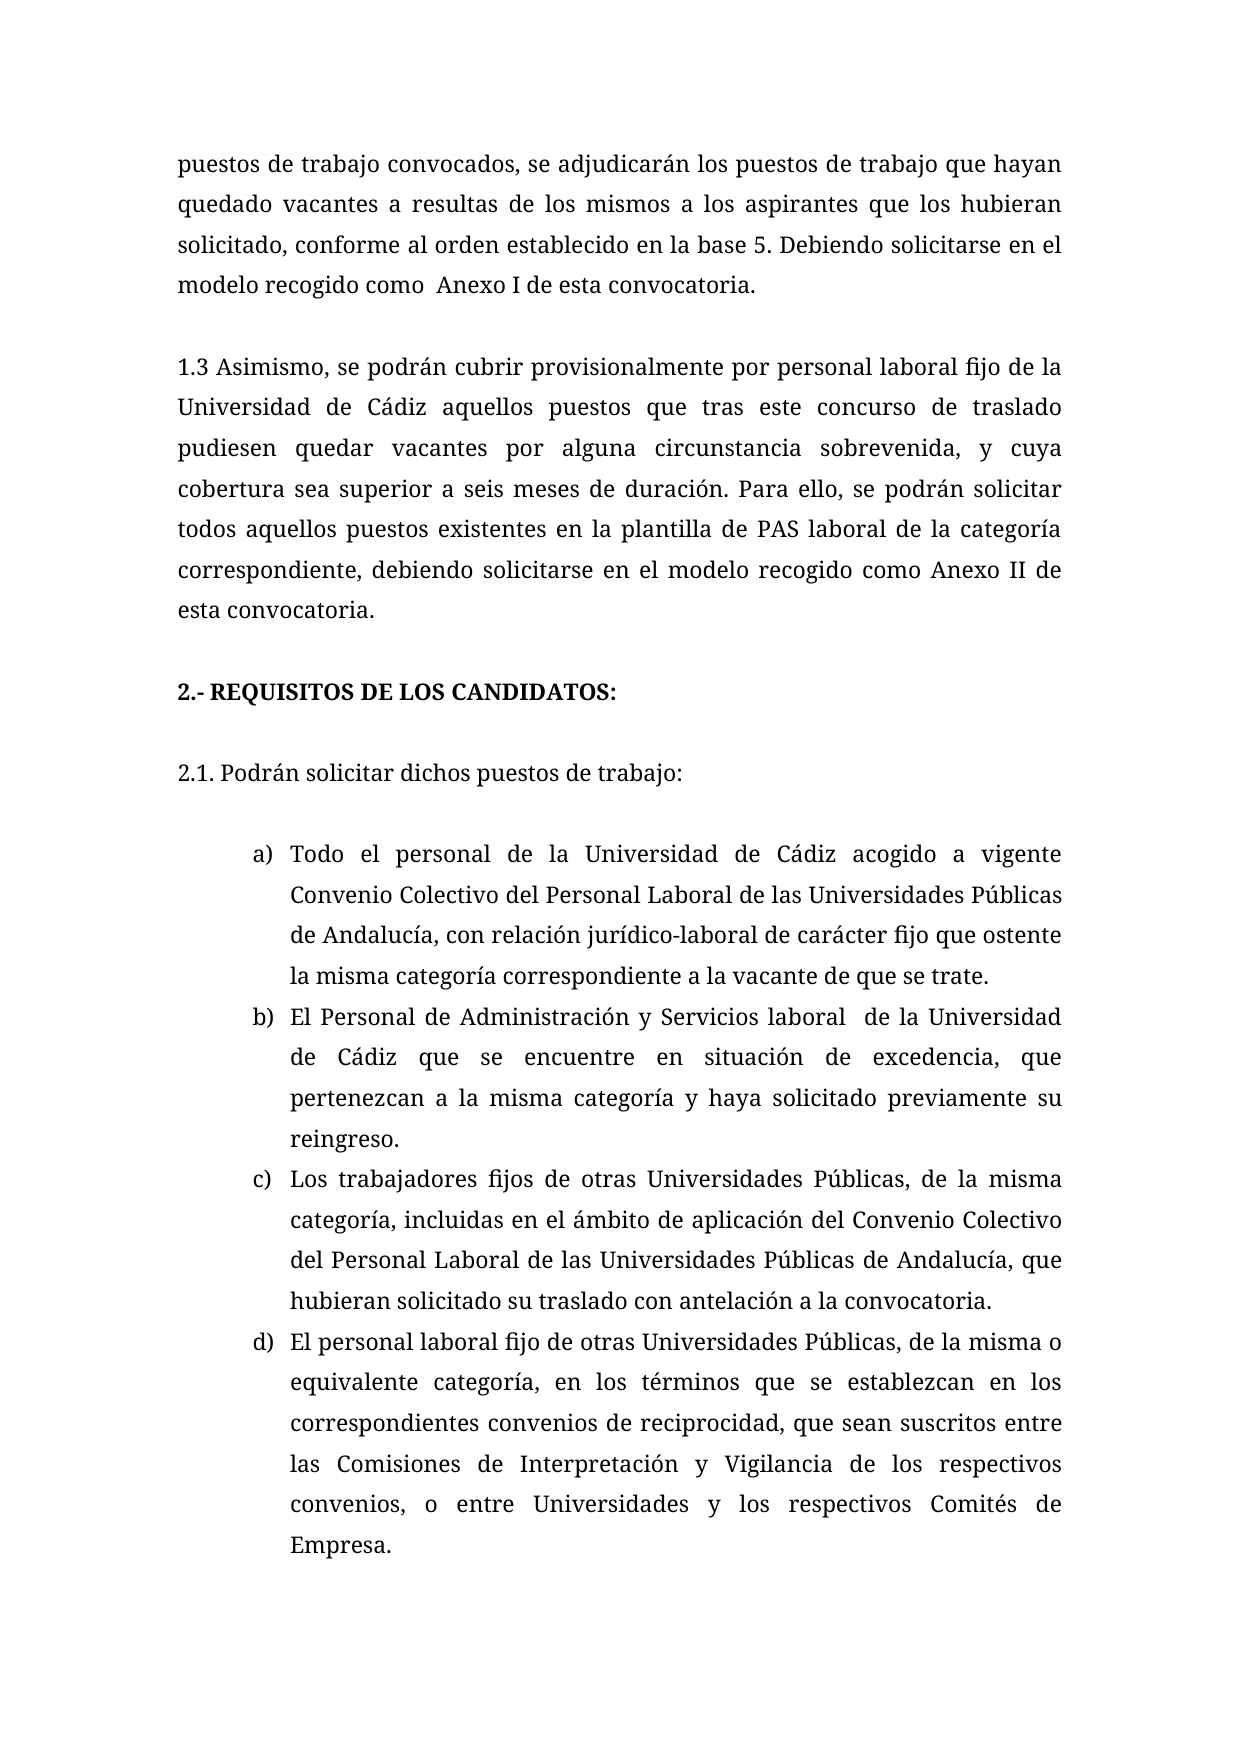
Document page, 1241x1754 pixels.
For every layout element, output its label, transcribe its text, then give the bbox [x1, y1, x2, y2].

list Los trabajadores fijos de otras Universidades Públicas, de la misma categoría, incluidas en el ámbito de aplicación del Convenio Colectivo del Personal Laboral de las Universidades Públicas de Andalucía, que hubieran solicitado su traslado con antelación a la convocatoria. [252, 1163, 1063, 1316]
text 1.3 Asimismo, se podrán cubrir provisionalmente por personal laboral fijo de la Universidad de Cádiz aquellos puestos que tras este concurso de traslado pudiesen quedar vacantes por alguna circunstancia sobrevenida, y cuya cobertura sea superior a seis meses de duración. Para ello, se podrán solicitar todos aquellos puestos existentes en la plantilla de PAS laboral de la categoría correspondiente, debiendo solicitarse en el modelo recogido como Anexo II de esta convocatoria. [177, 351, 1063, 626]
text 2.- REQUISITOS DE LOS CANDIDATOS: [177, 676, 1063, 707]
list El Personal de Administración y Servicios laboral de la Universidad de Cádiz que se encuentre en situación de excedencia, que pertenezcan a la misma categoría y haya solicitado previamente su reingreso. [252, 1001, 1063, 1154]
text 2.1. Podrán solicitar dichos puestos de trabajo: [177, 757, 1063, 788]
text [177, 148, 1063, 301]
list Todo el personal de la Universidad de Cádiz acogido a vigente Convenio Colectivo del Personal Laboral de las Universidades Públicas de Andalucía, con relación jurídico-laboral de carácter fijo que ostente la misma categoría correspondiente a la vacante de que se trate. [252, 838, 1063, 991]
list El personal laboral fijo de otras Universidades Públicas, de la misma o equivalente categoría, en los términos que se establezcan en los correspondientes convenios de reciprocidad, que sean suscritos entre las Comisiones de Interpretación y Vigilancia de los respectivos convenios, o entre Universidades y los respectivos Comités de Empresa. [252, 1326, 1063, 1560]
